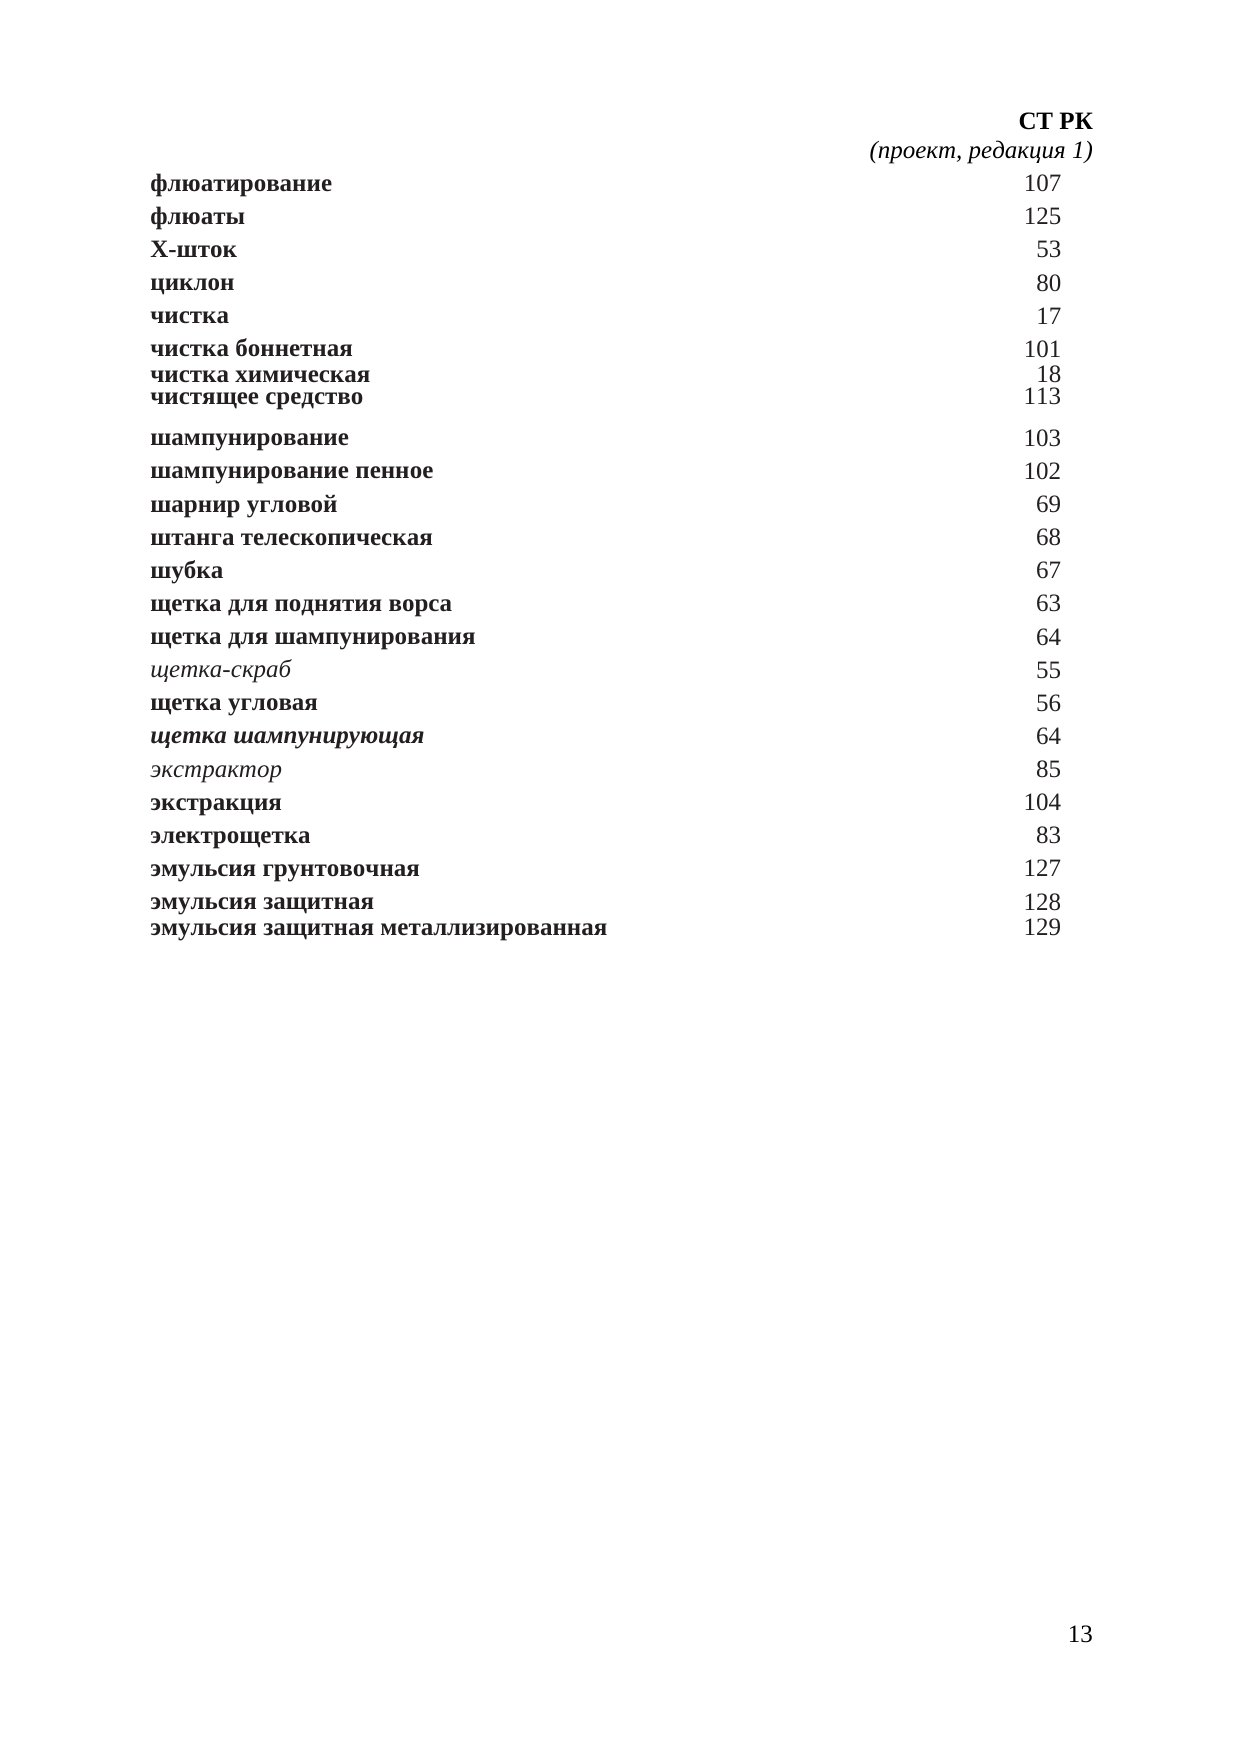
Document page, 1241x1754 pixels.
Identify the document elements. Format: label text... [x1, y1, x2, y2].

table_cell 129 [843, 915, 1093, 939]
table_cell чистка [118, 296, 843, 329]
table_cell 125 [843, 197, 1093, 230]
table_cell 113 [843, 388, 1093, 418]
table_cell 67 [843, 551, 1093, 584]
table_cell чистка химическая [118, 363, 843, 388]
table_cell 53 [843, 230, 1093, 263]
table_cell 104 [843, 783, 1093, 816]
table_cell 127 [843, 849, 1093, 882]
table_cell чистка боннетная [118, 330, 843, 363]
table_cell чистящее средство [118, 388, 843, 418]
table_cell 18 [843, 363, 1093, 388]
table_cell щетка угловая [118, 684, 843, 717]
table_cell шубка [118, 551, 843, 584]
table_cell 55 [843, 650, 1093, 683]
table_cell 103 [843, 419, 1093, 452]
table_cell 69 [843, 485, 1093, 518]
table_cell Х-шток [118, 230, 843, 263]
table_cell 107 [843, 164, 1093, 197]
table_cell эмульсия грунтовочная [118, 849, 843, 882]
table_cell щетка-скраб [118, 650, 843, 683]
table_cell шарнир угловой [118, 485, 843, 518]
table_cell 85 [843, 750, 1093, 783]
table_cell шампунирование пенное [118, 452, 843, 485]
table_cell 64 [843, 717, 1093, 750]
table_cell 83 [843, 816, 1093, 849]
table_cell 101 [843, 330, 1093, 363]
table_cell щетка для поднятия ворса [118, 584, 843, 617]
table_cell 56 [843, 684, 1093, 717]
table_cell 128 [843, 882, 1093, 915]
table_cell щетка для шампунирования [118, 617, 843, 650]
table_cell шампунирование [118, 419, 843, 452]
table_cell эмульсия защитная [118, 882, 843, 915]
table_cell экстракция [118, 783, 843, 816]
table_cell 64 [843, 617, 1093, 650]
table_cell флюатирование [118, 164, 843, 197]
table_cell 17 [843, 296, 1093, 329]
table_cell циклон [118, 263, 843, 296]
table_cell флюаты [118, 197, 843, 230]
table_cell экстрактор [118, 750, 843, 783]
table_cell 63 [843, 584, 1093, 617]
table_cell эмульсия защитная металлизированная [118, 915, 843, 939]
table_cell 102 [843, 452, 1093, 485]
table_cell 68 [843, 518, 1093, 551]
table_cell электрощетка [118, 816, 843, 849]
table_cell 80 [843, 263, 1093, 296]
table_cell штанга телескопическая [118, 518, 843, 551]
table_cell щетка шампунирующая [118, 717, 843, 750]
